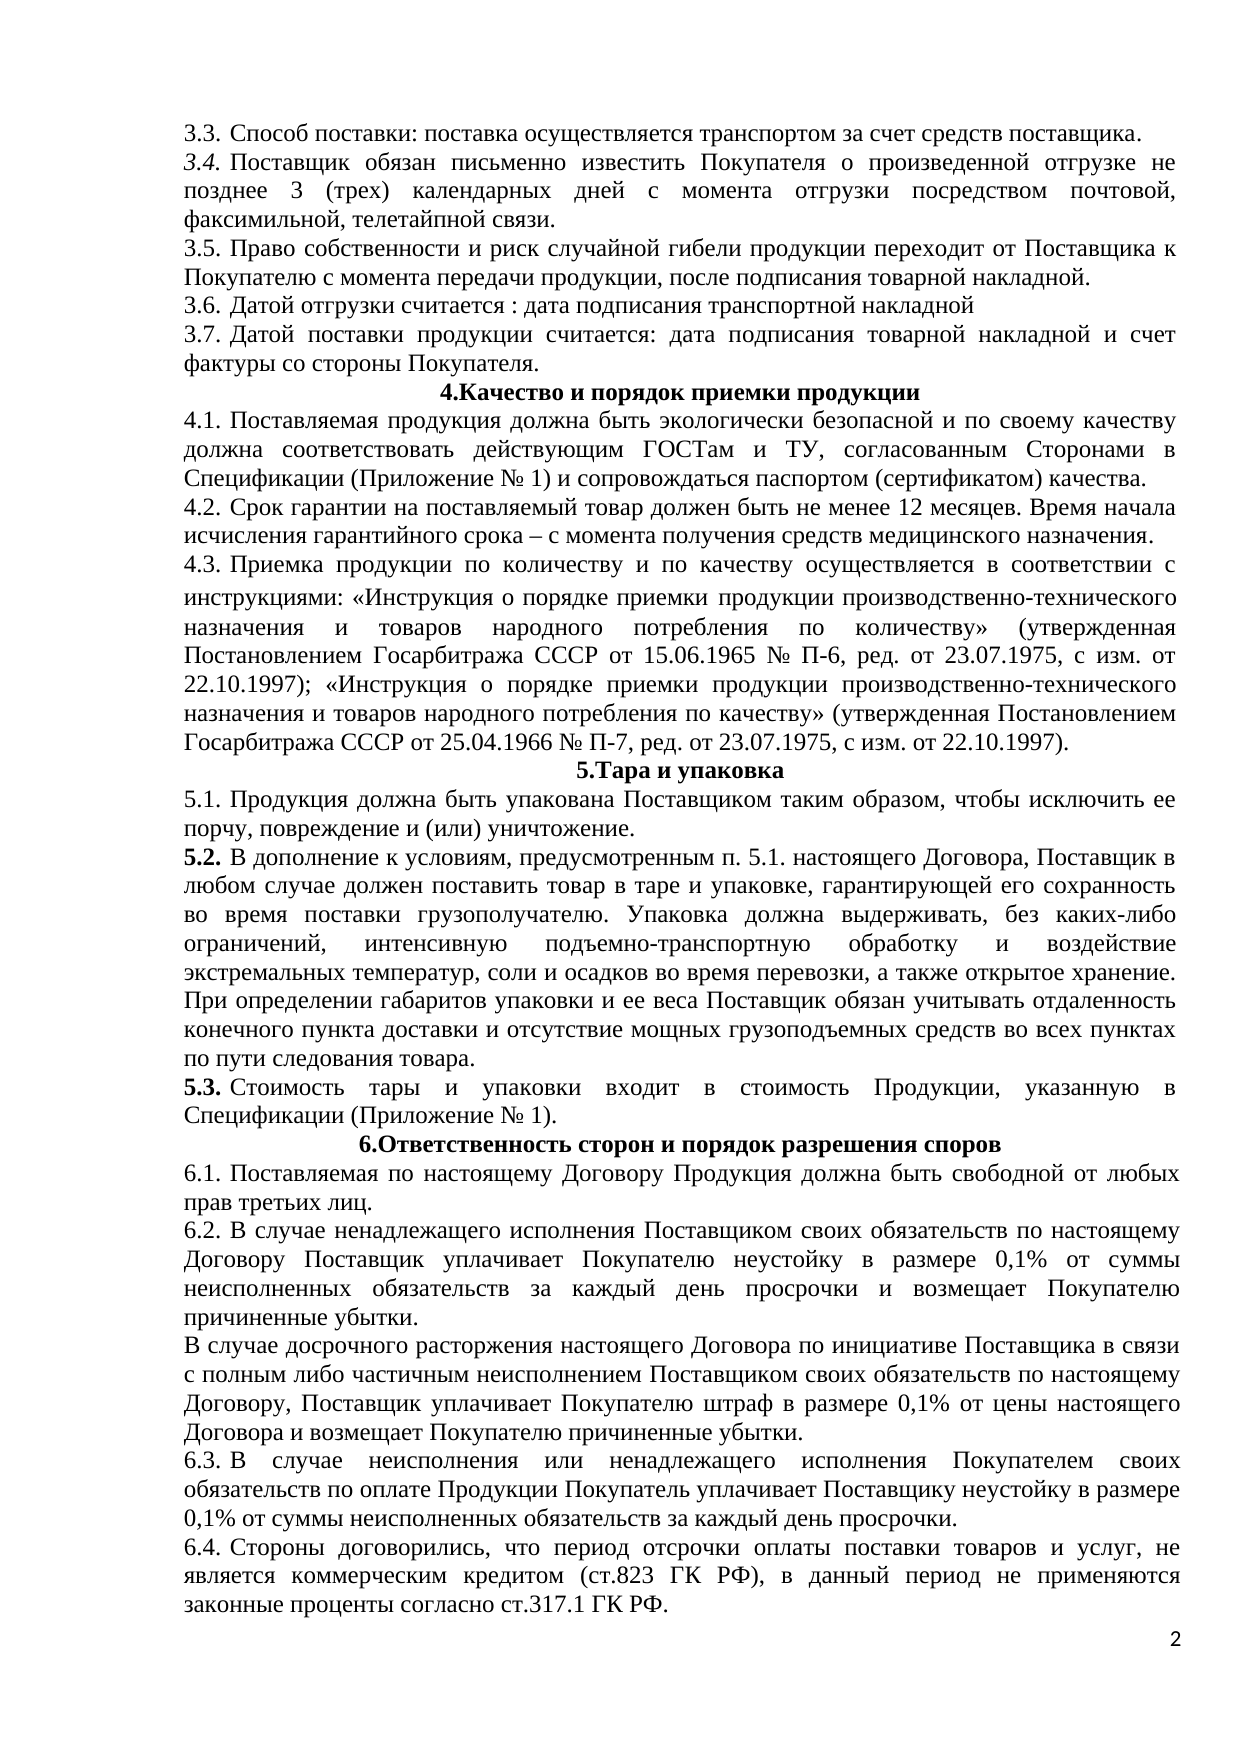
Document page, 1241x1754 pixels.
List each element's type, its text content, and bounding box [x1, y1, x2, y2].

list 4.Качество и порядок приемки продукции [146, 377, 1177, 406]
list 5.Тара и упаковка [146, 755, 1177, 784]
list В случае неисполнения или ненадлежащего исполнения Покупателем своих обязательств по оплате Продукции Покупатель уплачивает Поставщику неустойку в размере 0,1% от суммы неисполненных обязательств за каждый день просрочки. [183, 1445, 1181, 1532]
list Способ поставки: поставка осуществляется транспортом за счет средств поставщика. [183, 118, 1181, 147]
list Стороны договорились, что период отсрочки оплаты поставки товаров и услуг, не является коммерческим кредитом (ст.823 ГК РФ), в данный период не применяются законные проценты согласно ст.317.1 ГК РФ. [183, 1532, 1181, 1618]
list Право собственности и риск случайной гибели продукции переходит от Поставщика к Покупателю с момента передачи продукции, после подписания товарной накладной. [183, 233, 1177, 291]
list Стоимость тары и упаковки входит в стоимость Продукции, указанную в Спецификации (Приложение № 1). [183, 1072, 1177, 1129]
list Поставщик обязан письменно известить Покупателя о произведенной отгрузке не позднее 3 (трех) календарных дней с момента отгрузки посредством почтовой, факсимильной, телетайпной связи. [183, 147, 1177, 233]
list В случае ненадлежащего исполнения Поставщиком своих обязательств по настоящему Договору Поставщик уплачивает Покупателю неустойку в размере 0,1% от суммы неисполненных обязательств за каждый день просрочки и возмещает Покупателю причиненные убытки. [183, 1215, 1181, 1330]
list В дополнение к условиям, предусмотренным п. 5.1. настоящего Договора, Поставщик в любом случае должен поставить товар в таре и упаковке, гарантирующей его сохранность во время поставки грузополучателю. Упаковка должна выдерживать, без каких-либо ограничений, интенсивную подъемно-транспортную обработку и воздействие экстремальных температур, соли и осадков во время перевозки, а также открытое хранение. При определении габаритов упаковки и ее веса Поставщик обязан учитывать отдаленность конечного пункта доставки и отсутствие мощных грузоподъемных средств во всех пунктах по пути следования товара. [183, 842, 1177, 1072]
list Поставляемая продукция должна быть экологически безопасной и по своему качеству должна соответствовать действующим ГОСТам и ТУ, согласованным Сторонами в Спецификации (Приложение № 1) и сопровождаться паспортом (сертификатом) качества. [183, 406, 1177, 492]
list Датой отгрузки считается : дата подписания транспортной накладной [183, 291, 1177, 319]
list Продукция должна быть упакована Поставщиком таким образом, чтобы исключить ее порчу, повреждение и (или) уничтожение. [183, 784, 1177, 842]
text В случае досрочного расторжения настоящего Договора по инициативе Поставщика в связи с полным либо частичным неисполнением Поставщиком своих обязательств по настоящему Договору, Поставщик уплачивает Покупателю штраф в размере 0,1% от цены настоящего Договора и возмещает Покупателю причиненные убытки. [183, 1330, 1181, 1445]
list Поставляемая по настоящему Договору Продукция должна быть свободной от любых прав третьих лиц. [183, 1158, 1181, 1215]
list 6.Ответственность сторон и порядок разрешения споров [146, 1129, 1177, 1158]
list Датой поставки продукции считается: дата подписания товарной накладной и счет фактуры со стороны Покупателя. [183, 319, 1177, 377]
list Приемка продукции по количеству и по качеству осуществляется в соответствии с инструкциями: «Инструкция о порядке приемки продукции производственно-технического назначения и товаров народного потребления по количеству» (утвержденная Постановлением Госарбитража СССР от 15.06.1965 № П-6, ред. от 23.07.1975, с изм. от 22.10.1997); «Инструкция о порядке приемки продукции производственно-технического назначения и товаров народного потребления по качеству» (утвержденная Постановлением Госарбитража СССР от 25.04.1966 № П-7, ред. от 23.07.1975, с изм. от 22.10.1997). [183, 549, 1177, 755]
list Срок гарантии на поставляемый товар должен быть не менее 12 месяцев. Время начала исчисления гарантийного срока – с момента получения средств медицинского назначения. [183, 492, 1177, 549]
